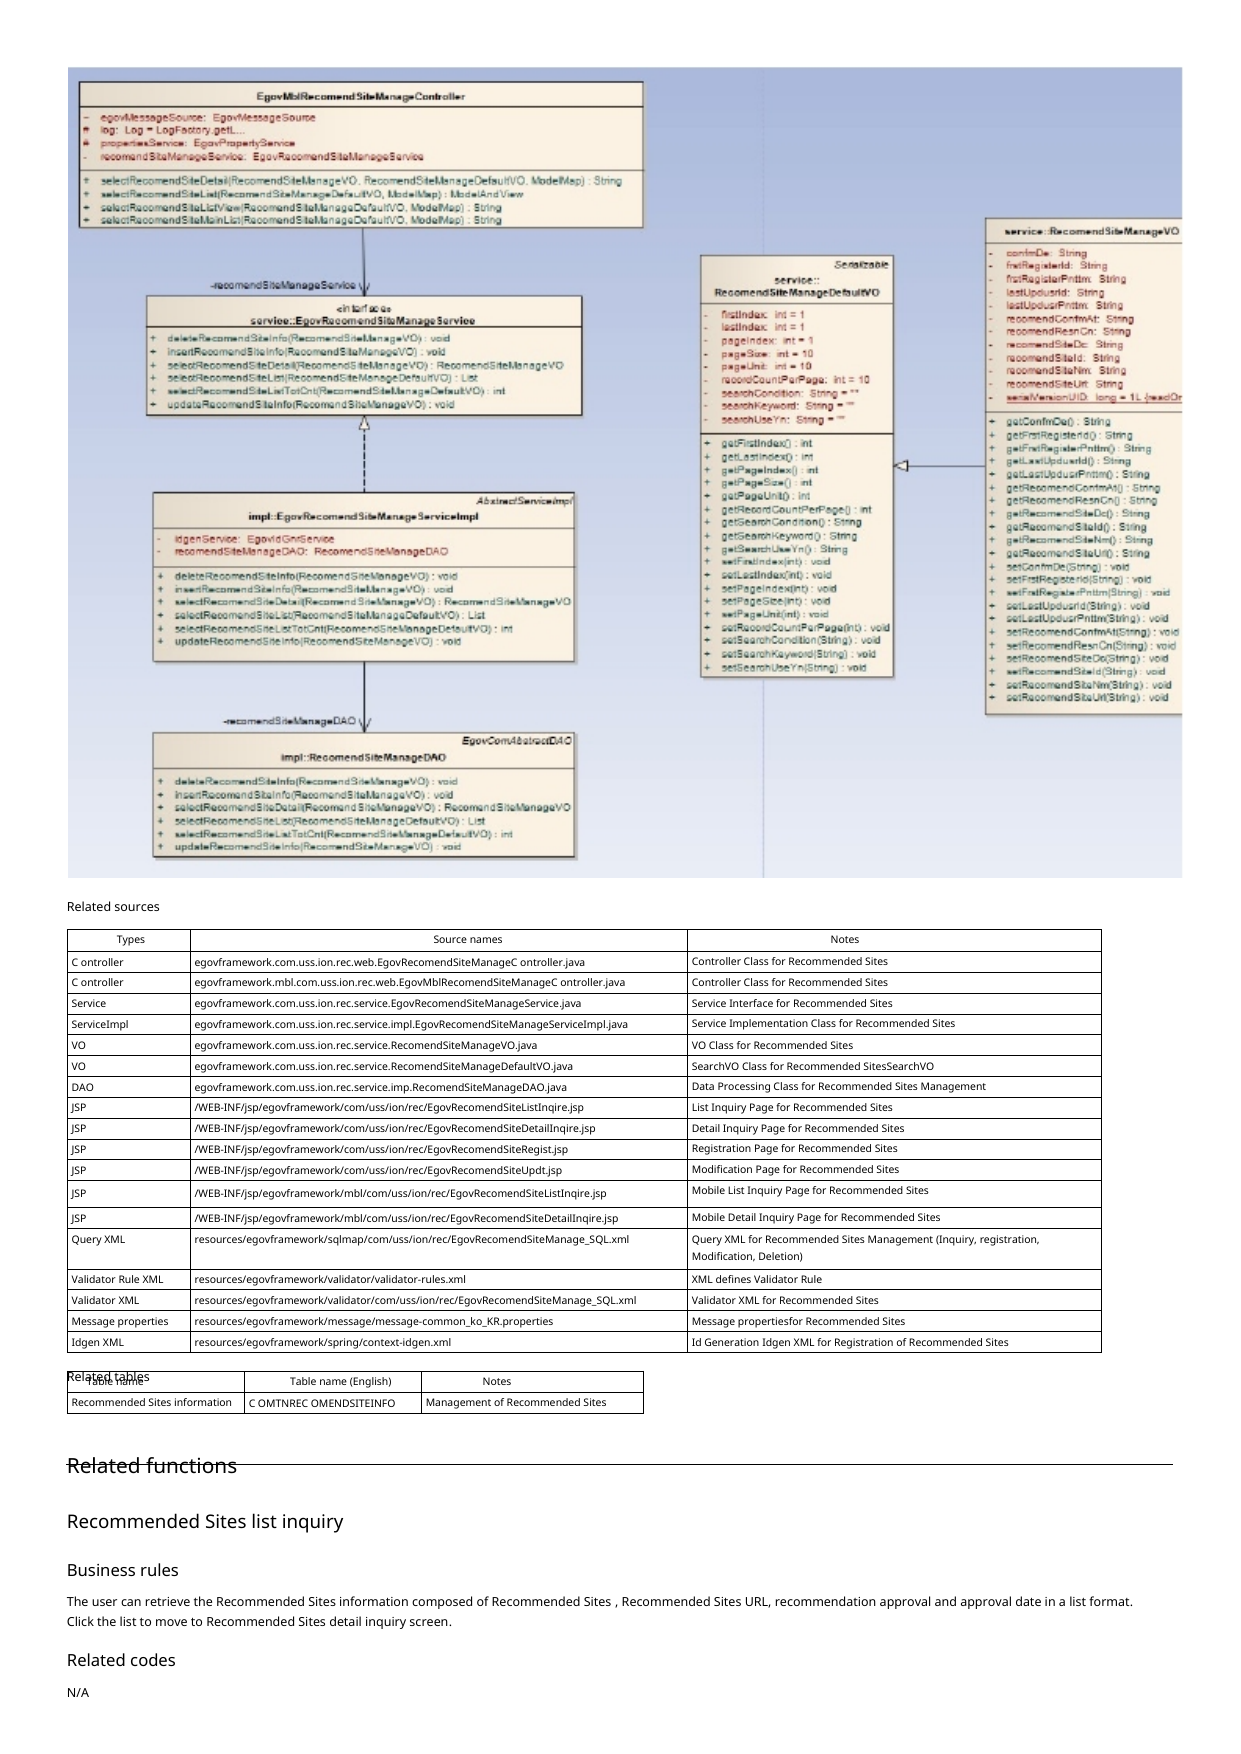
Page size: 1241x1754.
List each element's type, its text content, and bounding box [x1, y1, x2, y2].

text Related sources [67, 900, 1240, 914]
text Related functions [67, 1457, 1240, 1478]
text Click the list to move to Recommended Sites detail inquiry screen. [67, 1613, 1240, 1630]
text The user can retrieve the Recommended Sites information composed of Recommended Sites , Recommended Sites URL, recommendation approval and approval date in a list format. [67, 1579, 1240, 1613]
text Business rules [67, 1563, 1240, 1579]
text N/A [67, 1670, 1240, 1704]
text Related tables [67, 1370, 1240, 1384]
text Related codes [67, 1653, 1240, 1670]
picture [68, 66, 1184, 878]
text Recommended Sites list inquiry [67, 1513, 1240, 1533]
